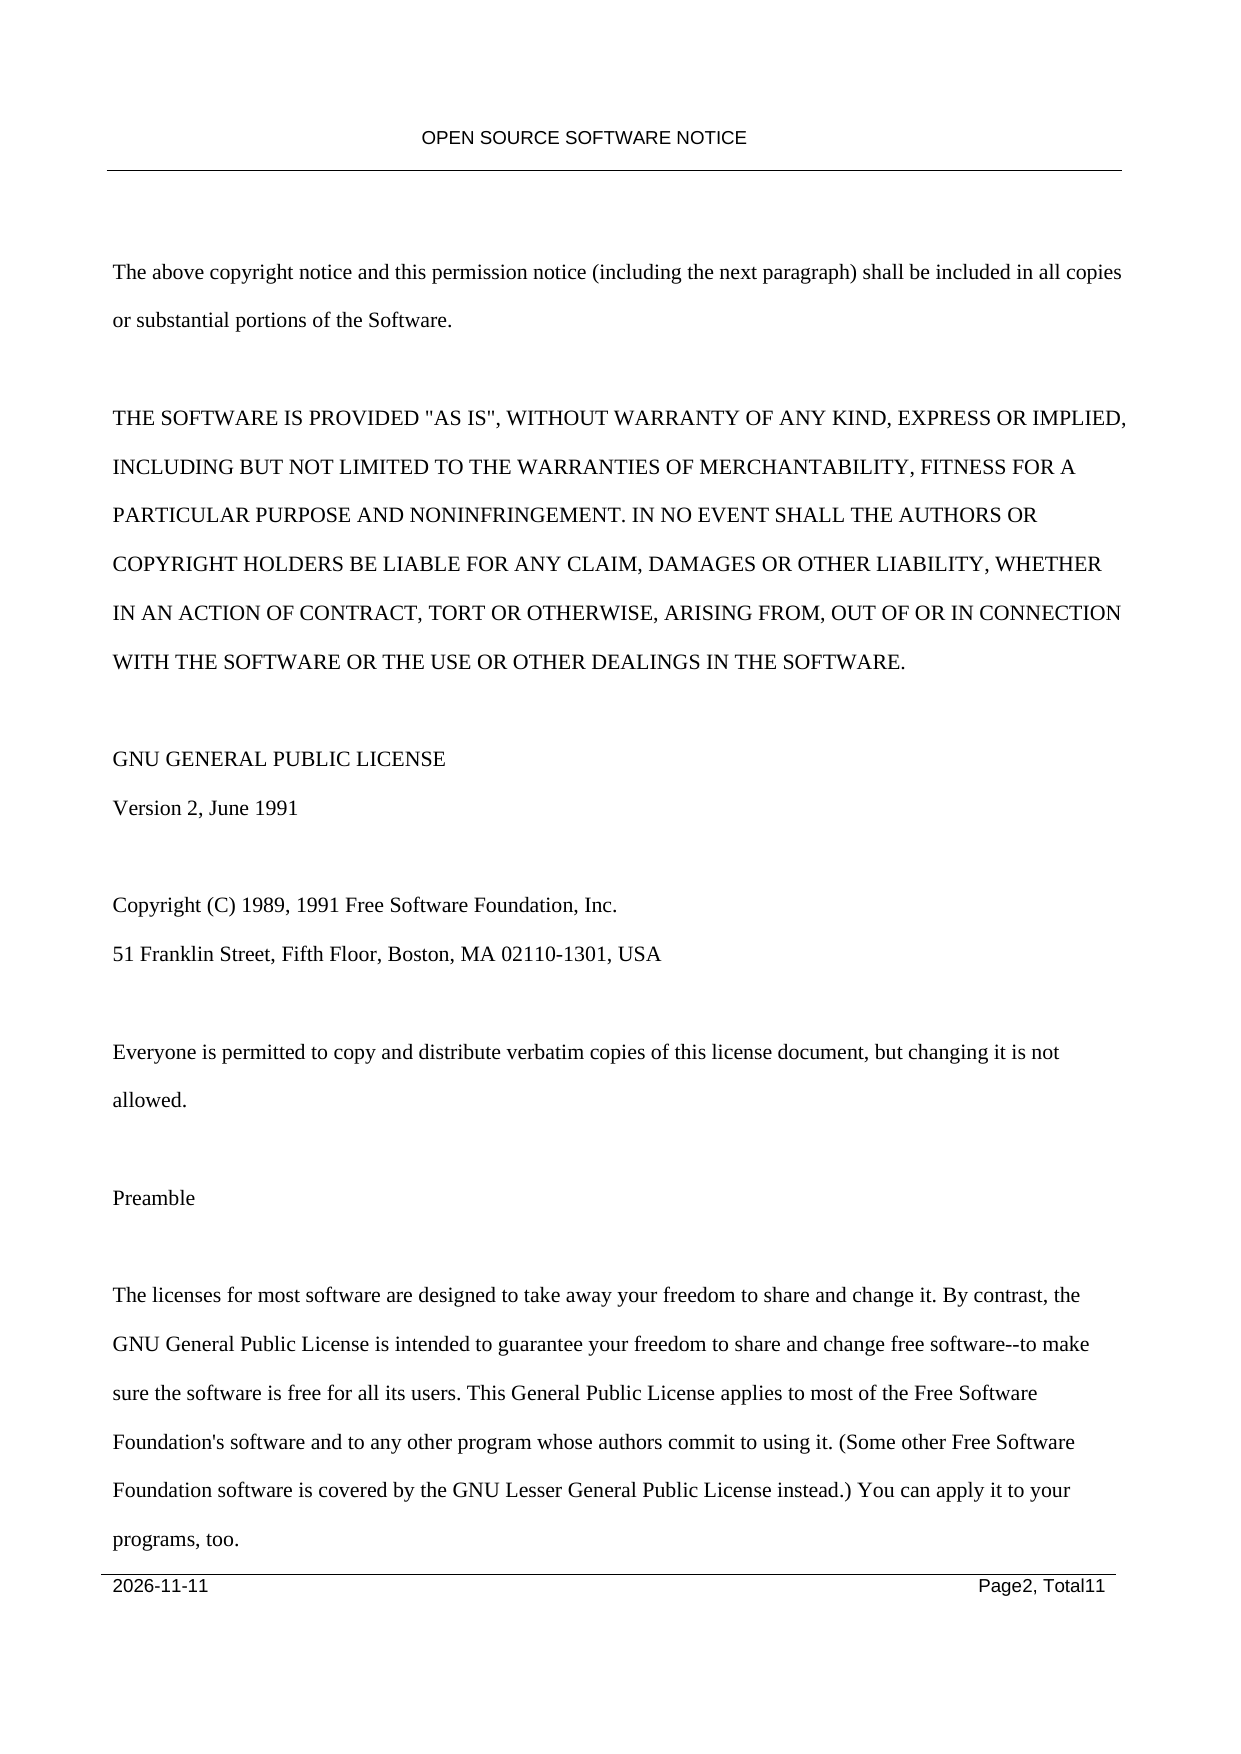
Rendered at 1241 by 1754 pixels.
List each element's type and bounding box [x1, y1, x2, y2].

text [112, 206, 1128, 1555]
